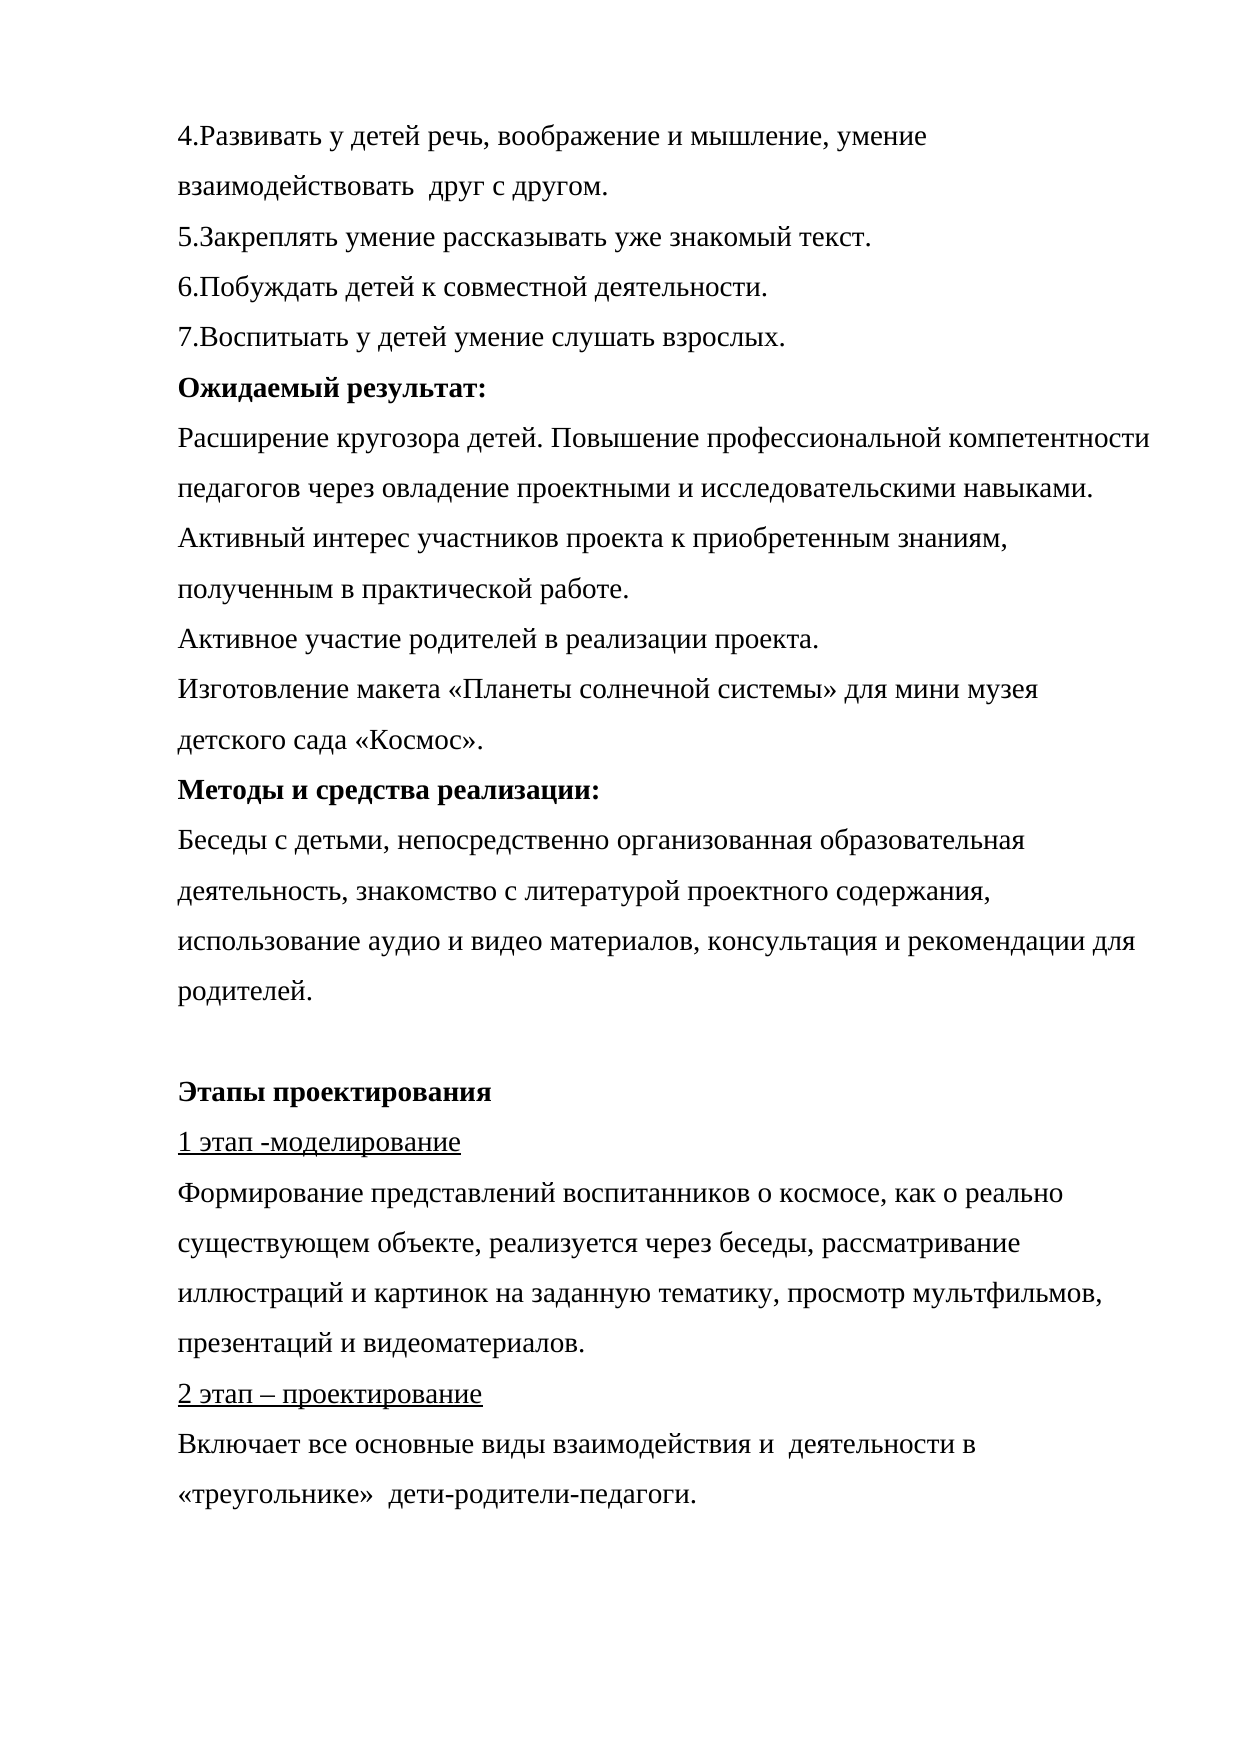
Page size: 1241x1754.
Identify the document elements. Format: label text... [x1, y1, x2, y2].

text 6.Побуждать детей к совместной деятельности. [177, 269, 1152, 303]
text 4.Развивать у детей речь, воображение и мышление, умение взаимодействовать друг с другом. [177, 118, 1152, 202]
text Активный интерес участников проекта к приобретенным знаниям, полученным в практической работе. [177, 521, 1152, 604]
text Беседы с детьми, непосредственно организованная образовательная деятельность, знакомство с литературой проектного содержания, использование аудио и видео материалов, консультация и рекомендации для родителей. [177, 822, 1152, 1007]
text Ожидаемый результат: [177, 370, 1152, 403]
text Активное участие родителей в реализации проекта. [177, 621, 1152, 655]
text 1 этап -моделирование [177, 1124, 1152, 1158]
text 2 этап – проектирование [177, 1376, 1152, 1409]
text Расширение кругозора детей. Повышение профессиональной компетентности педагогов через овладение проектными и исследовательскими навыками. [177, 420, 1152, 504]
text Этапы проектирования [177, 1074, 1152, 1108]
text Методы и средства реализации: [177, 772, 1152, 806]
text Включает все основные виды взаимодействия и деятельности в «треугольнике» дети-родители-педагоги. [177, 1426, 1152, 1510]
text 5.Закреплять умение рассказывать уже знакомый текст. [177, 219, 1152, 252]
text Формирование представлений воспитанников о космосе, как о реально существующем объекте, реализуется через беседы, рассматривание иллюстраций и картинок на заданную тематику, просмотр мультфильмов, презентаций и видеоматериалов. [177, 1175, 1152, 1359]
text 7.Воспитыать у детей умение слушать взрослых. [177, 319, 1152, 353]
text Изготовление макета «Планеты солнечной системы» для мини музея детского сада «Космос». [177, 672, 1152, 755]
